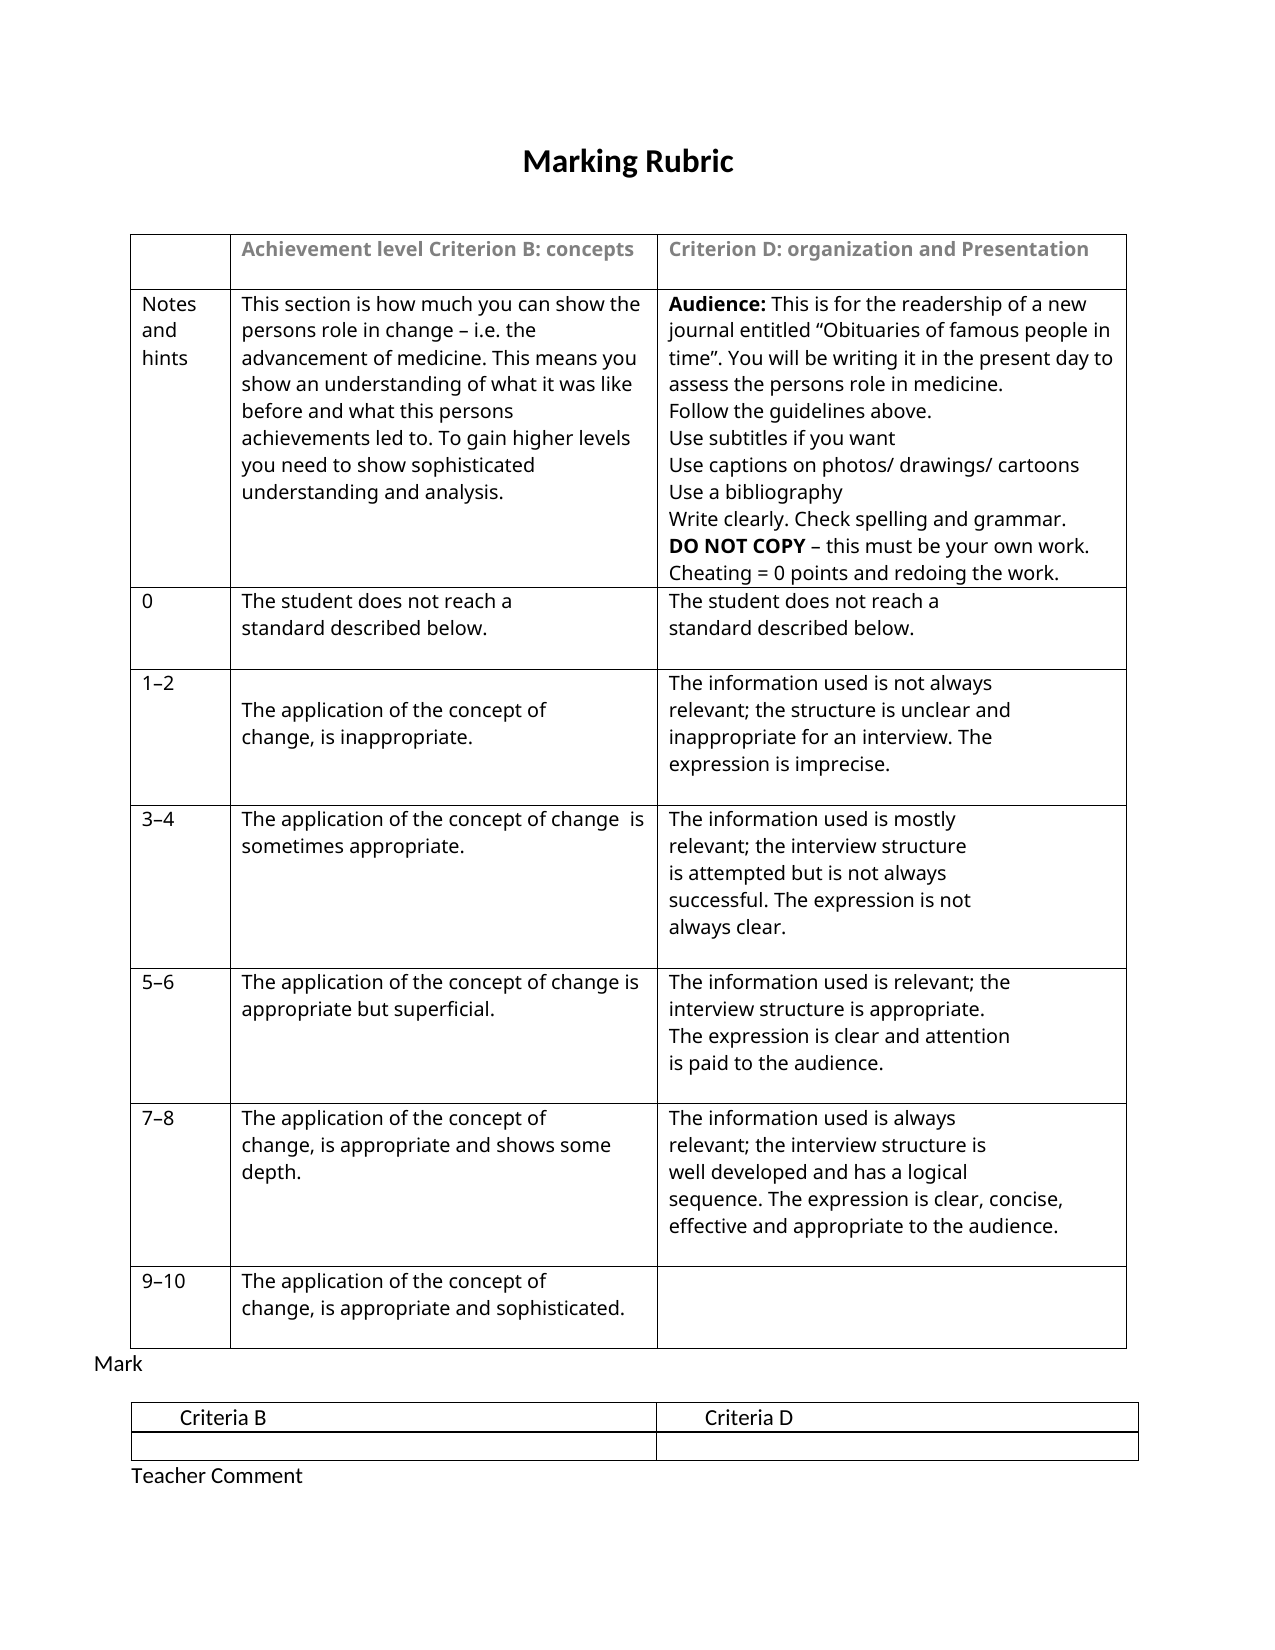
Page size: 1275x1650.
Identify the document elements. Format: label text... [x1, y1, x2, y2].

table_header Criteria B [132, 1403, 656, 1431]
text Teacher Comment [131, 1461, 1162, 1489]
table_cell The application of the concept of change is sometimes appropriate. [231, 806, 657, 967]
table_cell [658, 1267, 1126, 1348]
table_cell The student does not reach a standard described below. [658, 588, 1126, 668]
table_cell 5–6 [131, 969, 230, 1103]
table_cell This section is how much you can show the persons role in change – i.e. the advancement of medicine. This means you show an understanding of what it was like before and what this persons achievements led to. To gain higher levels you need to show sophisticated understanding and analysis. [231, 290, 657, 587]
text Marking Rubric [94, 140, 1162, 181]
table_cell 1–2 [131, 670, 230, 804]
table_cell 3–4 [131, 806, 230, 967]
table_cell Audience: This is for the readership of a new journal entitled “Obituaries of famous people in time”. You will be writing it in the present day to assess the persons role in medicine. Follow the guidelines above. Use subtitles if you want Use captions on photos/ drawings/ cartoons Use a bibliography Write clearly. Check spelling and grammar. DO NOT COPY – this must be your own work. Cheating = 0 points and redoing the work. [658, 290, 1126, 587]
table_cell Notes and hints [131, 290, 230, 587]
table_cell [657, 1433, 1138, 1460]
table_cell The student does not reach a standard described below. [231, 588, 657, 668]
table_cell 7–8 [131, 1104, 230, 1266]
table_cell The information used is not always relevant; the structure is unclear and inappropriate for an interview. The expression is imprecise. [658, 670, 1126, 804]
table_cell 0 [131, 588, 230, 668]
table_header Criterion D: organization and Presentation [658, 235, 1126, 289]
text Mark [94, 208, 1162, 1377]
table_cell The information used is relevant; the interview structure is appropriate. The expression is clear and attention is paid to the audience. [658, 969, 1126, 1103]
table_header Achievement level Criterion B: concepts [231, 235, 657, 289]
table_header Criteria D [657, 1403, 1138, 1431]
table_cell The application of the concept of change, is appropriate and sophisticated. [231, 1267, 657, 1348]
table_cell [132, 1433, 656, 1460]
table_cell The application of the concept of change is appropriate but superficial. [231, 969, 657, 1103]
table_cell The application of the concept of change, is inappropriate. [231, 670, 657, 804]
table_header [131, 235, 230, 289]
table_cell 9–10 [131, 1267, 230, 1348]
table_cell The information used is always relevant; the interview structure is well developed and has a logical sequence. The expression is clear, concise, effective and appropriate to the audience. [658, 1104, 1126, 1266]
table_cell The information used is mostly relevant; the interview structure is attempted but is not always successful. The expression is not always clear. [658, 806, 1126, 967]
table_cell The application of the concept of change, is appropriate and shows some depth. [231, 1104, 657, 1266]
